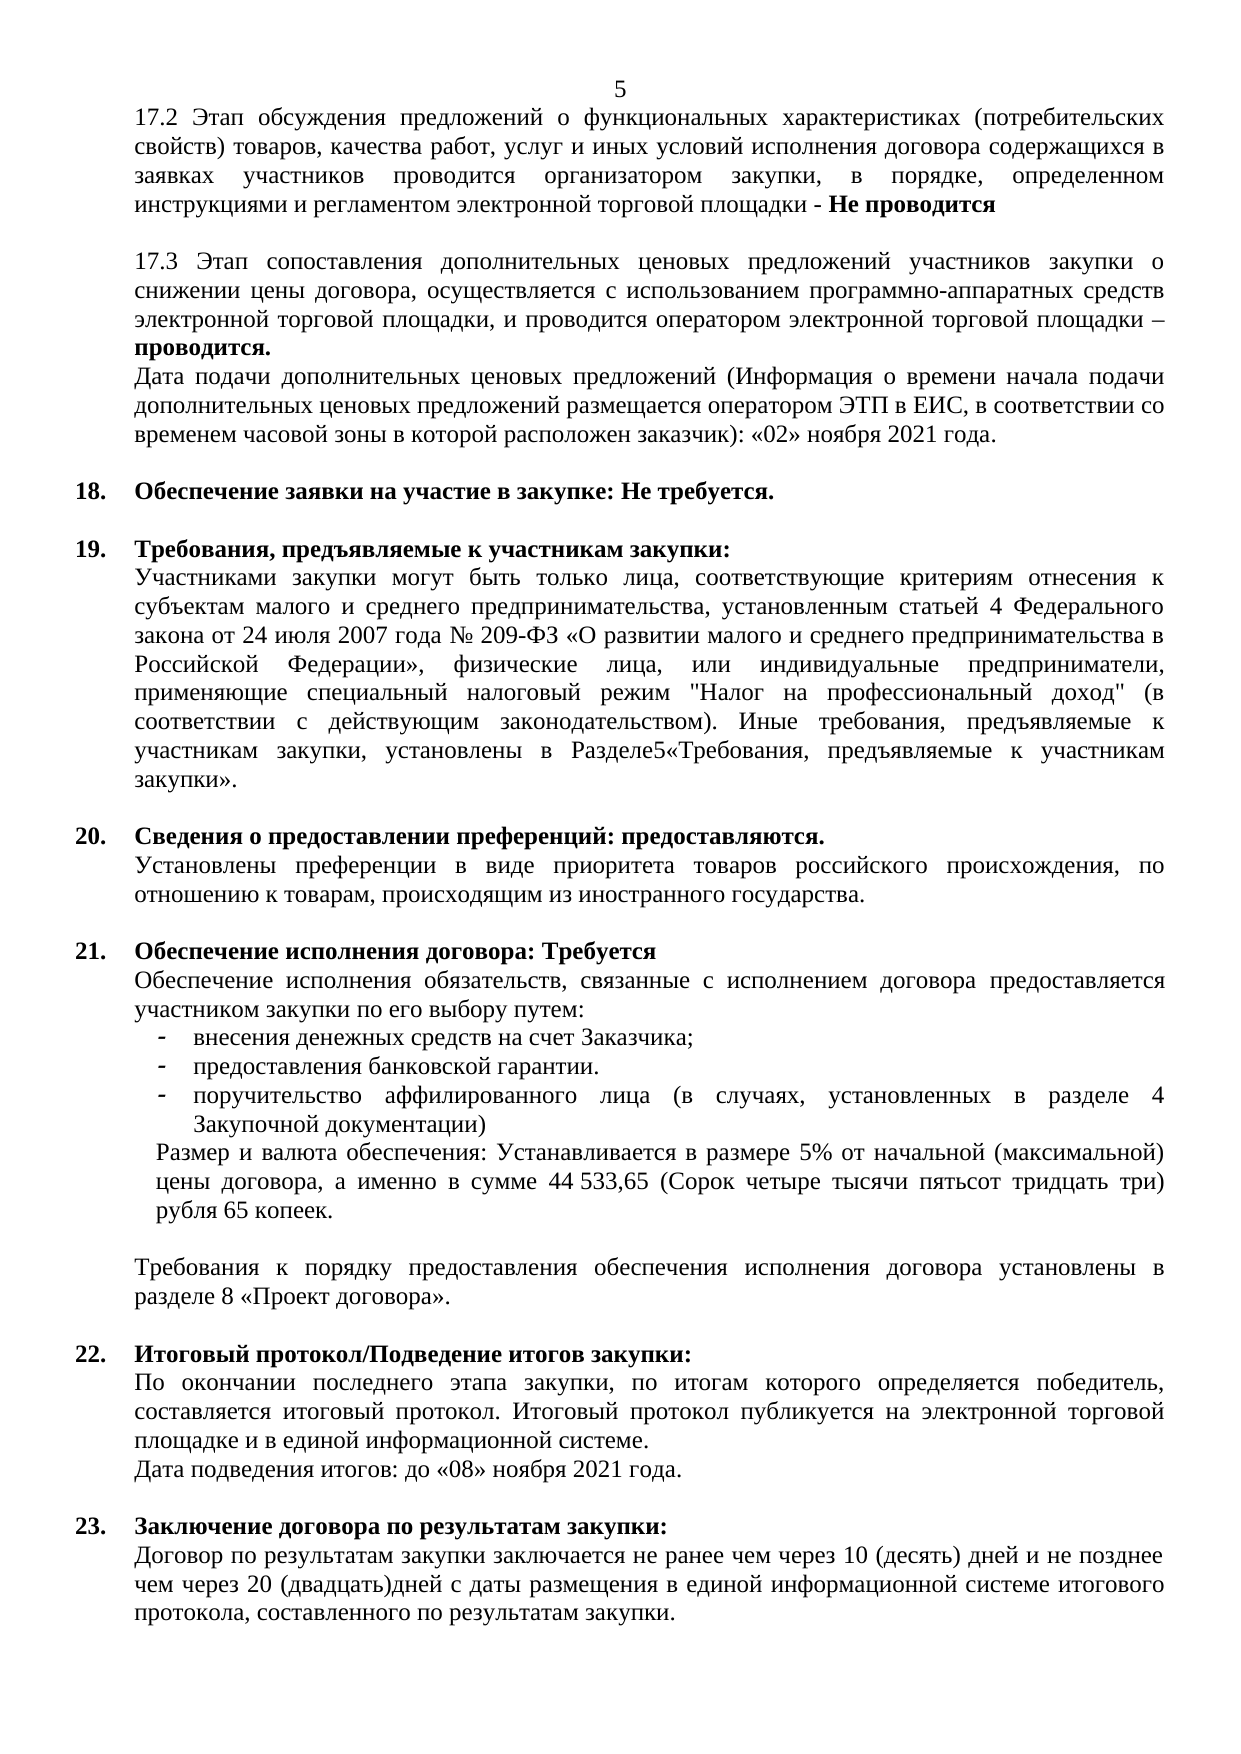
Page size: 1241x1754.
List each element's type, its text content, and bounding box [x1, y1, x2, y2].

list внесения денежных средств на счет Заказчика; [156, 1022, 1165, 1051]
list Обеспечение заявки на участие в закупке: Не требуется. [75, 476, 1165, 505]
list По окончании последнего этапа закупки, по итогам которого определяется победитель, составляется итоговый протокол. Итоговый протокол публикуется на электронной торговой площадке и в единой информационной системе. [134, 1367, 1165, 1454]
list Сведения о предоставлении преференций: предоставляются. [75, 821, 1165, 850]
list поручительство аффилированного лица (в случаях, установленных в разделе 4 Закупочной документации) [156, 1080, 1165, 1137]
list Обеспечение исполнения обязательств, связанные с исполнением договора предоставляется участником закупки по его выбору путем: [134, 965, 1165, 1022]
list Установлены преференции в виде приоритета товаров российского происхождения, по отношению к товарам, происходящим из иностранного государства. [134, 850, 1165, 907]
list Договор по результатам закупки заключается не ранее чем через 10 (десять) дней и не позднее чем через 20 (двадцать)дней с даты размещения в единой информационной системе итогового протокола, составленного по результатам закупки. [134, 1540, 1165, 1626]
list 17.3 Этап сопоставления дополнительных ценовых предложений участников закупки о снижении цены договора, осуществляется с использованием программно-аппаратных средств электронной торговой площадки, и проводится оператором электронной торговой площадки – проводится. [134, 246, 1165, 361]
text Размер и валюта обеспечения: Устанавливается в размере 5% от начальной (максимальной) цены договора, а именно в сумме 44 533,65 (Сорок четыре тысячи пятьсот тридцать три) рубля 65 копеек. [156, 1137, 1165, 1224]
list 17.2 Этап обсуждения предложений о функциональных характеристиках (потребительских свойств) товаров, качества работ, услуг и иных условий исполнения договора содержащихся в заявках участников проводится организатором закупки, в порядке, определенном инструкциями и регламентом электронной торговой площадки - Не проводится [134, 102, 1165, 217]
list Участниками закупки могут быть только лица, соответствующие критериям отнесения к субъектам малого и среднего предпринимательства, установленным статьей 4 Федерального закона от 24 июля 2007 года № 209-ФЗ «О развитии малого и среднего предпринимательства в Российской Федерации», физические лица, или индивидуальные предприниматели, применяющие специальный налоговый режим "Налог на профессиональный доход" (в соответствии с действующим законодательством). Иные требования, предъявляемые к участникам закупки, установлены в Разделе5«Требования, предъявляемые к участникам закупки». [134, 562, 1165, 792]
list предоставления банковской гарантии. [156, 1051, 1165, 1080]
list Дата подачи дополнительных ценовых предложений (Информация о времени начала подачи дополнительных ценовых предложений размещается оператором ЭТП в ЕИС, в соответствии со временем часовой зоны в которой расположен заказчик): «02» ноября 2021 года. [134, 361, 1165, 447]
list Дата подведения итогов: до «08» ноября 2021 года. [134, 1454, 1165, 1482]
list Заключение договора по результатам закупки: [75, 1511, 1165, 1540]
list Требования, предъявляемые к участникам закупки: [75, 534, 1165, 562]
list Обеспечение исполнения договора: Требуется [75, 936, 1165, 965]
list Итоговый протокол/Подведение итогов закупки: [75, 1339, 1165, 1367]
list Требования к порядку предоставления обеспечения исполнения договора установлены в разделе 8 «Проект договора». [134, 1252, 1165, 1310]
